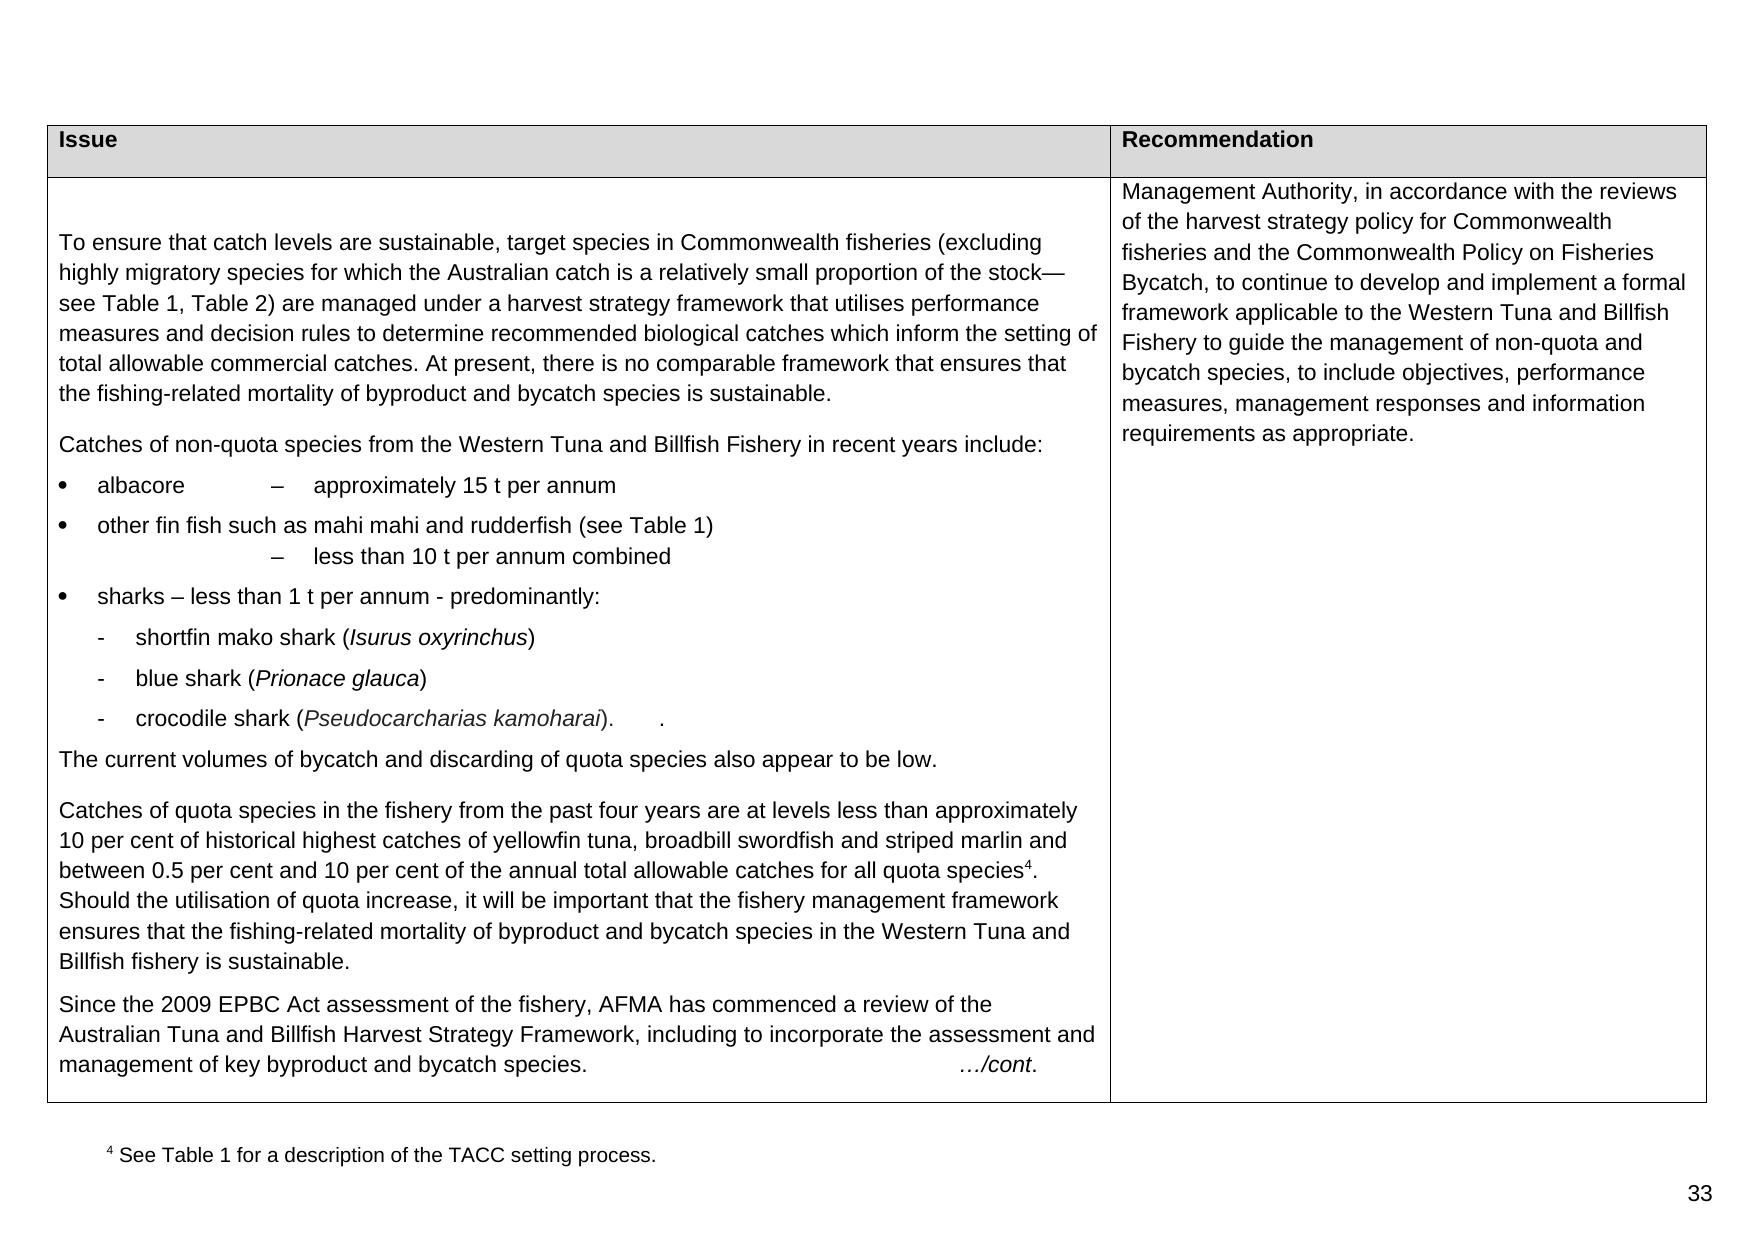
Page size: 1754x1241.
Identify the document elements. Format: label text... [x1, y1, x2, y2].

table_header Recommendation [1111, 126, 1706, 177]
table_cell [48, 178, 1110, 1102]
table_header Issue [48, 126, 1110, 177]
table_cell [1111, 178, 1706, 1102]
